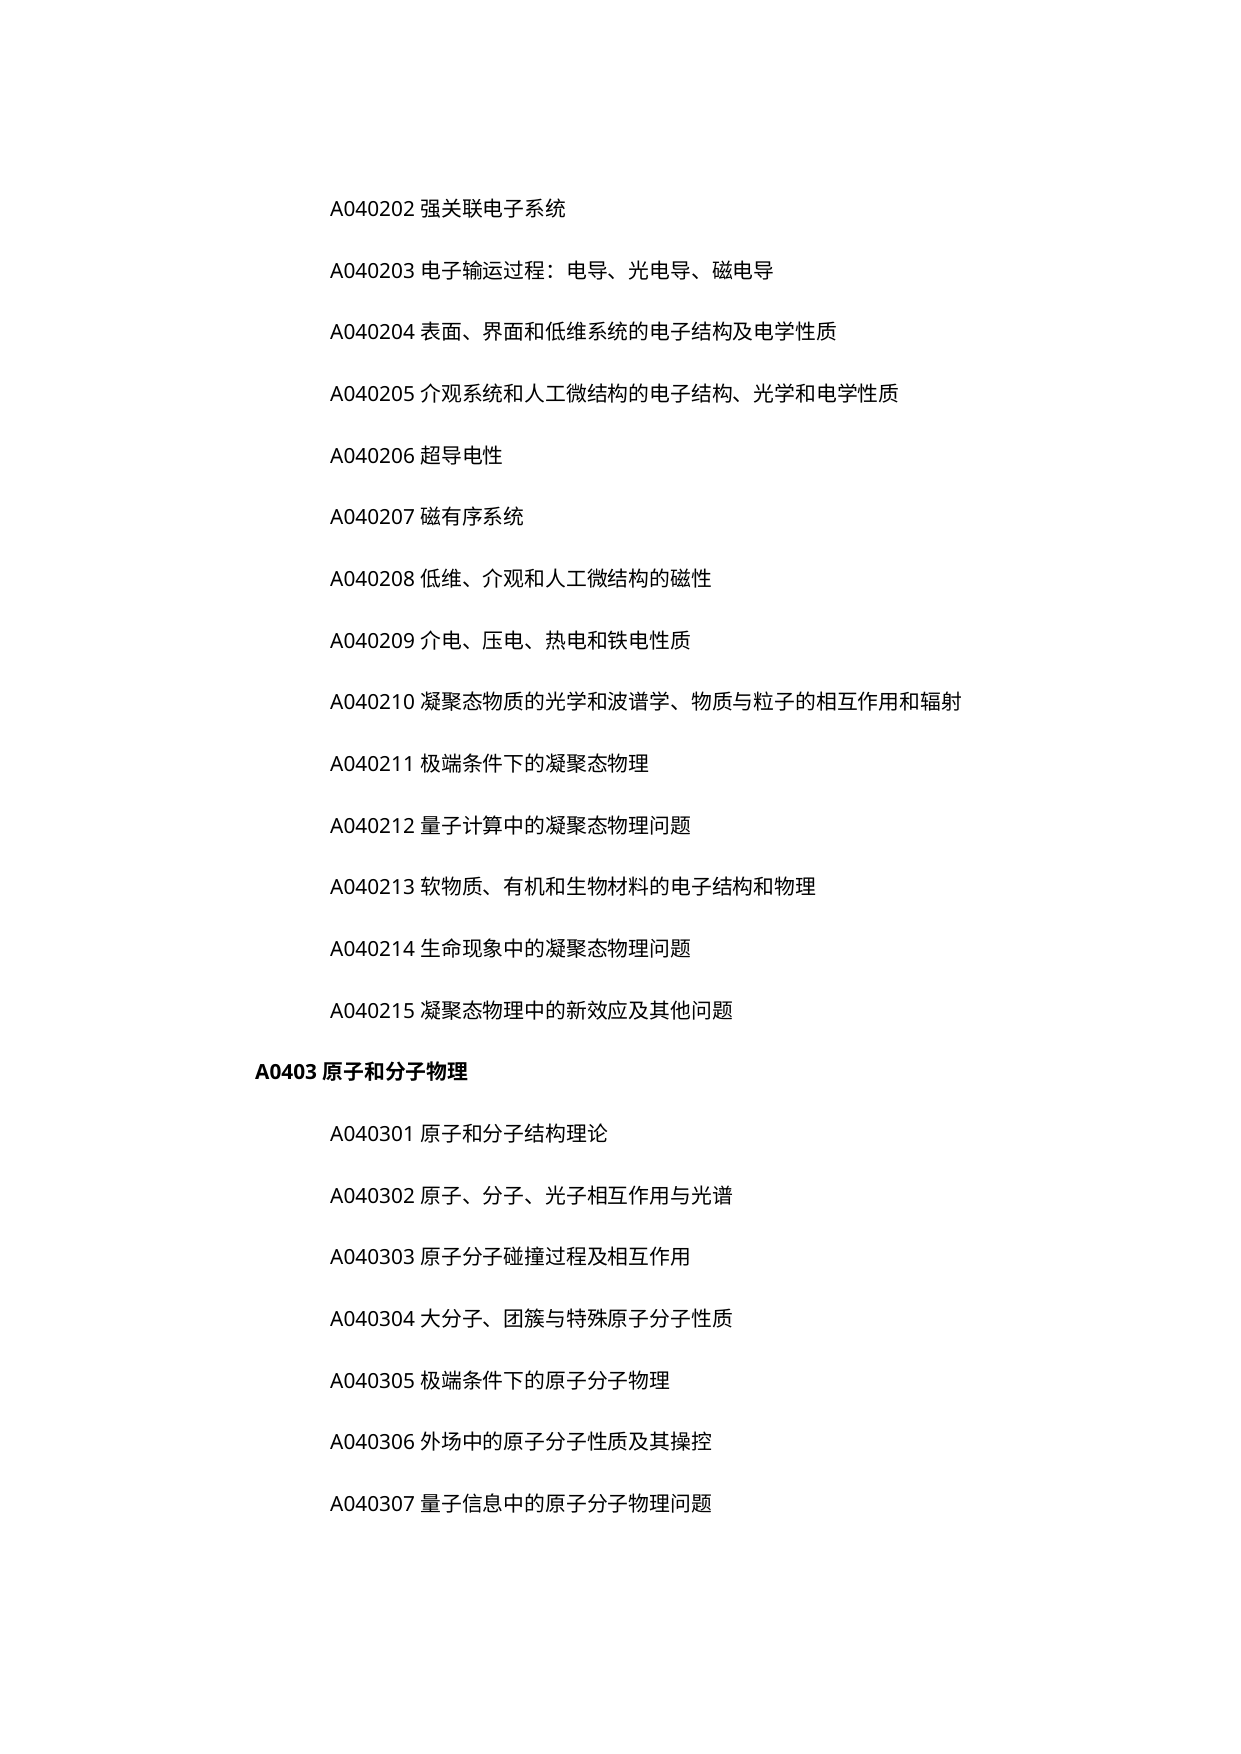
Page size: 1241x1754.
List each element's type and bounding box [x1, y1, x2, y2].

table_header [179, 162, 1071, 1548]
